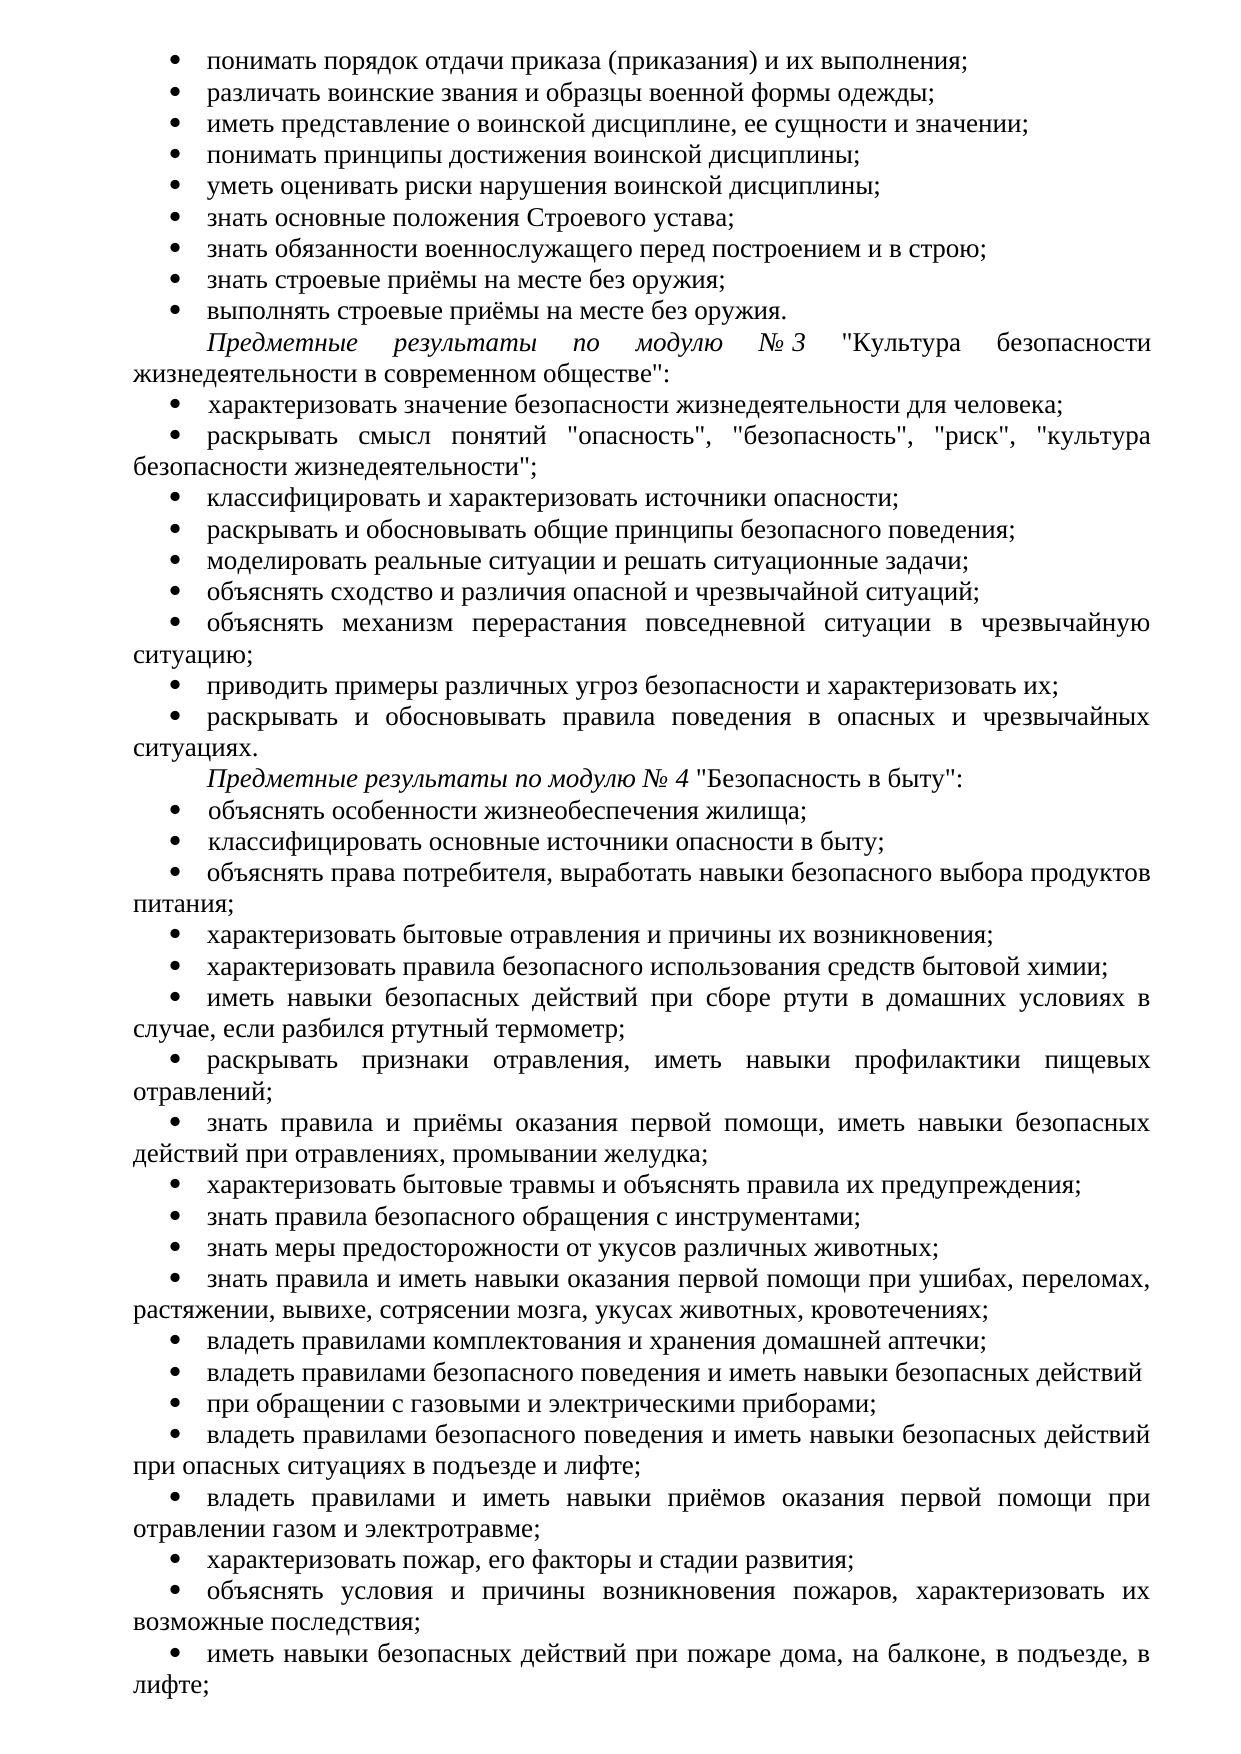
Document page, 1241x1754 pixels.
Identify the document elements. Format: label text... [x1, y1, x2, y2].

list раскрывать признаки отравления, иметь навыки профилактики пищевых отравлений; [133, 1043, 1152, 1106]
list характеризовать правила безопасного использования средств бытовой химии; [133, 950, 1152, 981]
list характеризовать бытовые травмы и объяснять правила их предупреждения; [133, 1168, 1152, 1199]
list объяснять особенности жизнеобеспечения жилища; [170, 794, 1152, 825]
list раскрывать и обосновывать общие принципы безопасного поведения; [133, 513, 1152, 544]
list владеть правилами безопасного поведения и иметь навыки безопасных действий [133, 1356, 1152, 1387]
list характеризовать бытовые отравления и причины их возникновения; [133, 919, 1152, 950]
list иметь навыки безопасных действий при пожаре дома, на балконе, в подъезде, в лифте; [133, 1637, 1152, 1699]
list раскрывать смысл понятий "опасность", "безопасность", "риск", "культура безопасности жизнедеятельности"; [133, 419, 1152, 482]
list иметь навыки безопасных действий при сборе ртути в домашних условиях в случае, если разбился ртутный термометр; [133, 981, 1152, 1043]
list владеть правилами комплектования и хранения домашней аптечки; [133, 1324, 1152, 1356]
list характеризовать пожар, его факторы и стадии развития; [133, 1543, 1152, 1574]
list классифицировать и характеризовать источники опасности; [133, 482, 1152, 513]
list выполнять строевые приёмы на месте без оружия. [133, 294, 1152, 326]
list понимать принципы достижения воинской дисциплины; [133, 138, 1152, 169]
text Предметные результаты по модулю № 3 "Культура безопасности жизнедеятельности в современном обществе": [133, 326, 1152, 388]
list знать правила безопасного обращения с инструментами; [133, 1199, 1152, 1231]
list моделировать реальные ситуации и решать ситуационные задачи; [133, 544, 1152, 575]
list характеризовать значение безопасности жизнедеятельности для человека; [170, 388, 1152, 419]
text Предметные результаты по модулю № 4 "Безопасность в быту": [133, 763, 1152, 794]
list знать правила и приёмы оказания первой помощи, иметь навыки безопасных действий при отравлениях, промывании желудка; [133, 1106, 1152, 1168]
list объяснять сходство и различия опасной и чрезвычайной ситуаций; [133, 575, 1152, 607]
list объяснять права потребителя, выработать навыки безопасного выбора продуктов питания; [133, 856, 1152, 919]
list раскрывать и обосновывать правила поведения в опасных и чрезвычайных ситуациях. [133, 700, 1152, 763]
list владеть правилами безопасного поведения и иметь навыки безопасных действий при опасных ситуациях в подъезде и лифте; [133, 1418, 1152, 1481]
list знать обязанности военнослужащего перед построением и в строю; [133, 232, 1152, 263]
list различать воинские звания и образцы военной формы одежды; [133, 76, 1152, 107]
list при обращении с газовыми и электрическими приборами; [133, 1387, 1152, 1418]
list классифицировать основные источники опасности в быту; [170, 825, 1152, 856]
list знать правила и иметь навыки оказания первой помощи при ушибах, переломах, растяжении, вывихе, сотрясении мозга, укусах животных, кровотечениях; [133, 1262, 1152, 1324]
list иметь представление о воинской дисциплине, ее сущности и значении; [133, 107, 1152, 138]
list владеть правилами и иметь навыки приёмов оказания первой помощи при отравлении газом и электротравме; [133, 1481, 1152, 1543]
list знать основные положения Строевого устава; [133, 201, 1152, 232]
list знать меры предосторожности от укусов различных животных; [133, 1231, 1152, 1262]
list уметь оценивать риски нарушения воинской дисциплины; [133, 169, 1152, 201]
list понимать порядок отдачи приказа (приказания) и их выполнения; [133, 44, 1152, 76]
list объяснять механизм перерастания повседневной ситуации в чрезвычайную ситуацию; [133, 607, 1152, 669]
list приводить примеры различных угроз безопасности и характеризовать их; [133, 669, 1152, 700]
list знать строевые приёмы на месте без оружия; [133, 263, 1152, 294]
list объяснять условия и причины возникновения пожаров, характеризовать их возможные последствия; [133, 1574, 1152, 1637]
